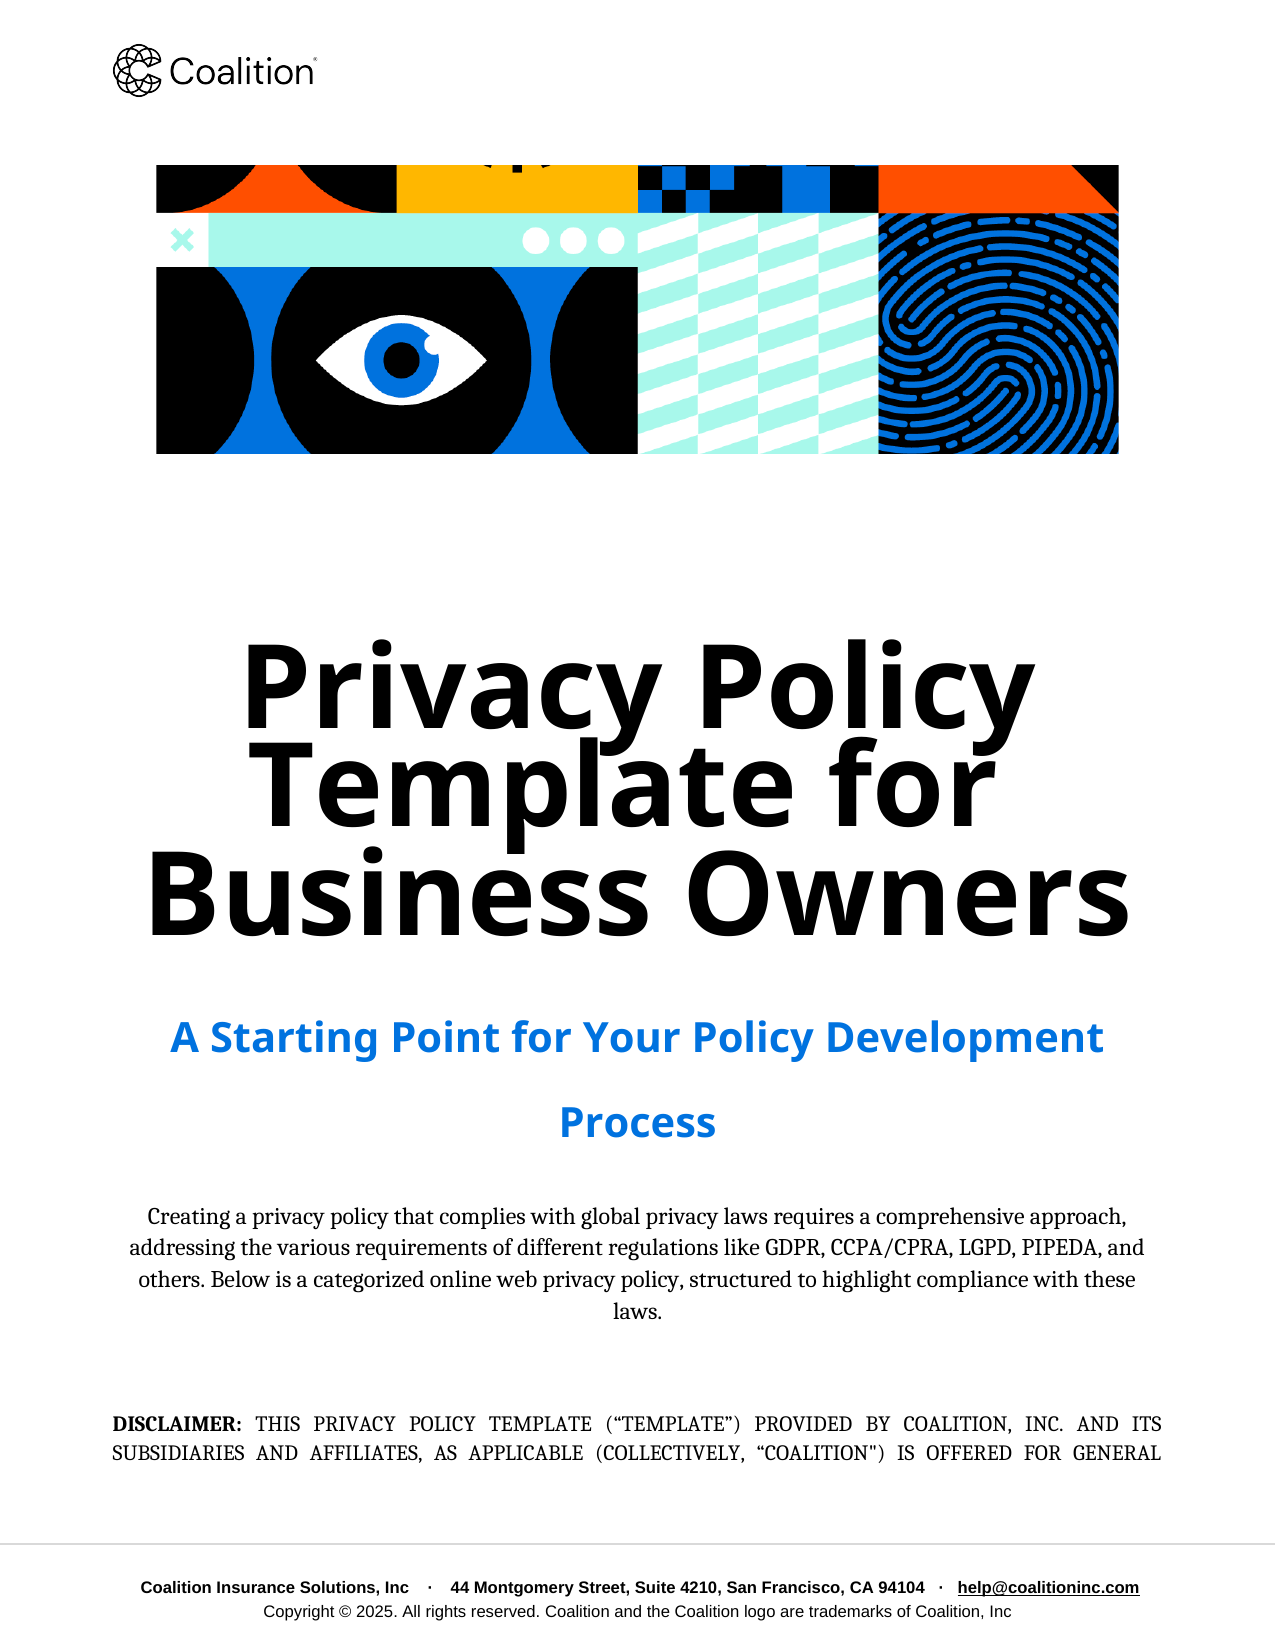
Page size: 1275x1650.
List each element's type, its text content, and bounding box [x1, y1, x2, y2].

picture [112, 42, 318, 100]
text A Starting Point for Your Policy Development Process [112, 1007, 1162, 1149]
text Privacy Policy Template for Business Owners [112, 641, 1162, 970]
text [112, 1412, 1162, 1466]
picture [156, 165, 1119, 454]
text Creating a privacy policy that complies with global privacy laws requires a comprehensive approach, addressing the various requirements of different regulations like GDPR, CCPA/CPRA, LGPD, PIPEDA, and others. Below is a categorized online web privacy policy, structured to highlight compliance with these laws. [112, 1203, 1162, 1325]
